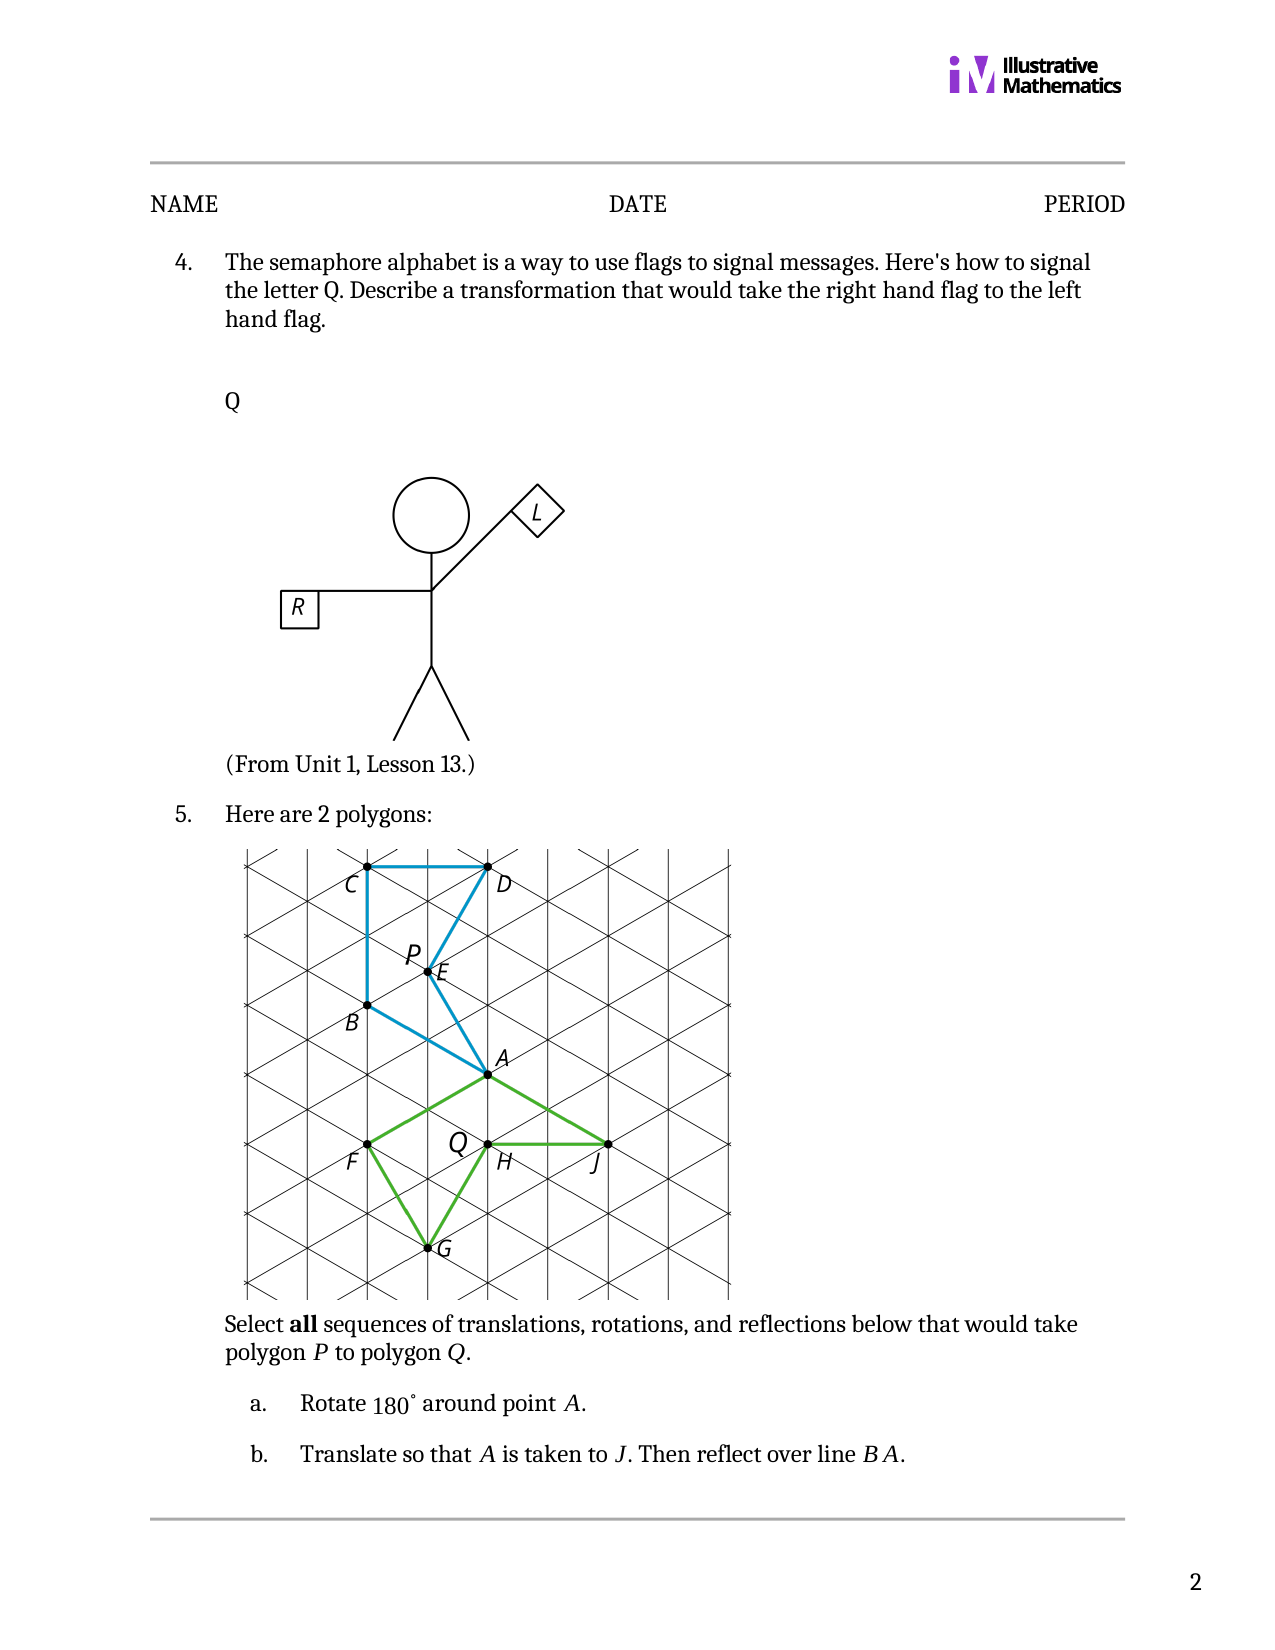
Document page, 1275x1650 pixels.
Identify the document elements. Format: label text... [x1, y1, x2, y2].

list Here are 2 polygons: [175, 800, 1125, 829]
picture [949, 55, 1121, 93]
picture [243, 849, 732, 1300]
list Translate so that is taken to . Then reflect over line . [250, 1440, 1125, 1469]
list The semaphore alphabet is a way to use flags to signal messages. Here's how to signal the letter Q. Describe a transformation that would take the right hand flag to the left hand flag. [175, 247, 1125, 334]
picture [243, 436, 594, 741]
list Q [175, 387, 1125, 416]
list Rotate around point . [250, 1388, 1125, 1419]
list Select all sequences of translations, rotations, and reflections below that would take polygon to polygon . [175, 1309, 1125, 1367]
list (From Unit 1, Lesson 13.) [175, 750, 1125, 779]
